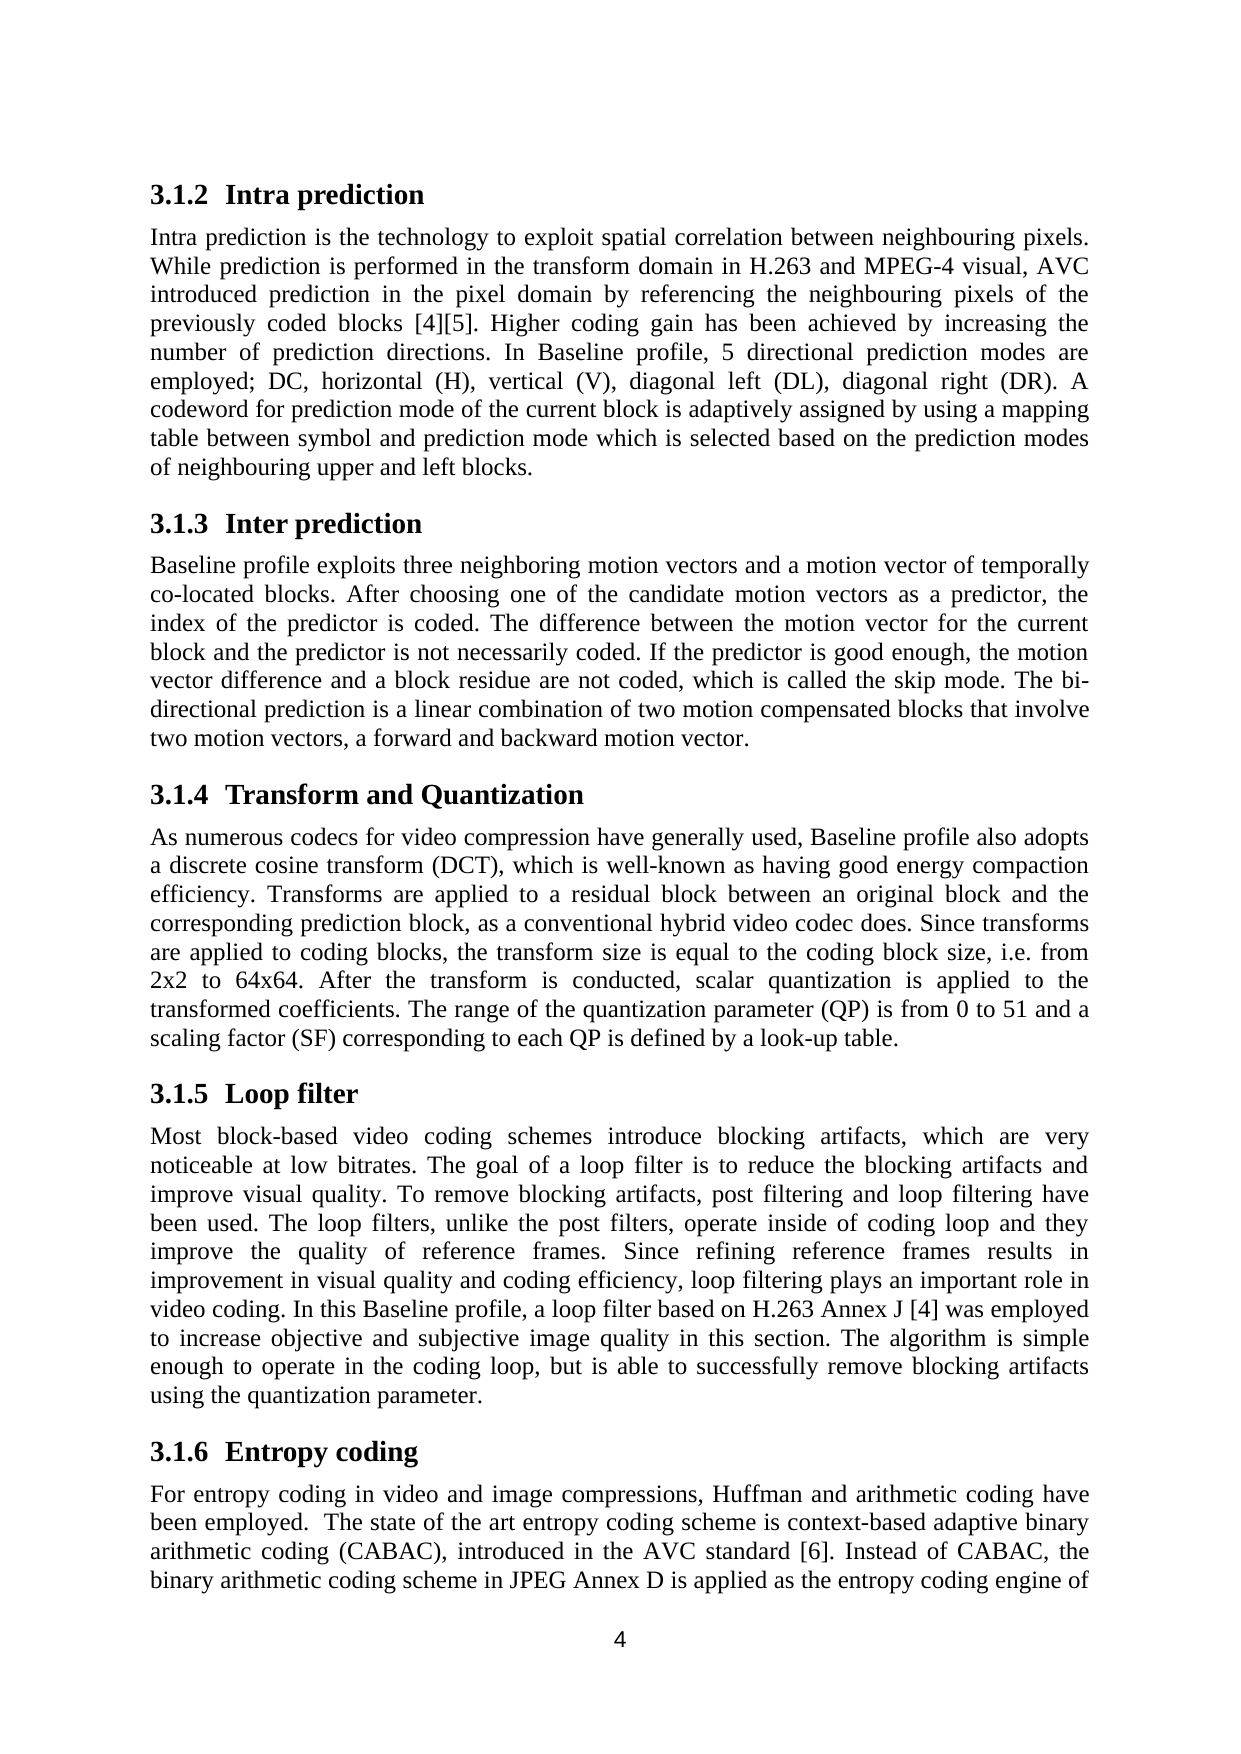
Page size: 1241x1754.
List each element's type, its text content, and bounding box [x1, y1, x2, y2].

text Intra prediction is the technology to exploit spatial correlation between neighbouring pixels. While prediction is performed in the transform domain in H.263 and MPEG-4 visual, AVC introduced prediction in the pixel domain by referencing the neighbouring pixels of the previously coded blocks [4][5]. Higher coding gain has been achieved by increasing the number of prediction directions. In Baseline profile, 5 directional prediction modes are employed; DC, horizontal (H), vertical (V), diagonal left (DL), diagonal right (DR). A codeword for prediction mode of the current block is adaptively assigned by using a mapping table between symbol and prediction mode which is selected based on the prediction modes of neighbouring upper and left blocks. [150, 222, 1090, 481]
list Transform and Quantization [150, 777, 1090, 810]
list Loop filter [150, 1077, 1090, 1110]
text Most block-based video coding schemes introduce blocking artifacts, which are very noticeable at low bitrates. The goal of a loop filter is to reduce the blocking artifacts and improve visual quality. To remove blocking artifacts, post filtering and loop filtering have been used. The loop filters, unlike the post filters, operate inside of coding loop and they improve the quality of reference frames. Since refining reference frames results in improvement in visual quality and coding efficiency, loop filtering plays an important role in video coding. In this Baseline profile, a loop filter based on H.263 Annex J [4] was employed to increase objective and subjective image quality in this section. The algorithm is simple enough to operate in the coding loop, but is able to successfully remove blocking artifacts using the quantization parameter. [150, 1121, 1090, 1409]
text As numerous codecs for video compression have generally used, Baseline profile also adopts a discrete cosine transform (DCT), which is well-known as having good energy compaction efficiency. Transforms are applied to a residual block between an original block and the corresponding prediction block, as a conventional hybrid video codec does. Since transforms are applied to coding blocks, the transform size is equal to the coding block size, i.e. from 2x2 to 64x64. After the transform is conducted, scalar quantization is applied to the transformed coefficients. The range of the quantization parameter (QP) is from 0 to 51 and a scaling factor (SF) corresponding to each QP is defined by a look-up table. [150, 822, 1090, 1052]
text Baseline profile exploits three neighboring motion vectors and a motion vector of temporally co-located blocks. After choosing one of the candidate motion vectors as a predictor, the index of the predictor is coded. The difference between the motion vector for the current block and the predictor is not necessarily coded. If the predictor is good enough, the motion vector difference and a block residue are not coded, which is called the skip mode. The bi-directional prediction is a linear combination of two motion compensated blocks that involve two motion vectors, a forward and backward motion vector. [150, 551, 1090, 752]
list Entropy coding [150, 1434, 1090, 1467]
list Intra prediction [150, 177, 1090, 211]
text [150, 1479, 1090, 1594]
list Inter prediction [150, 506, 1090, 539]
